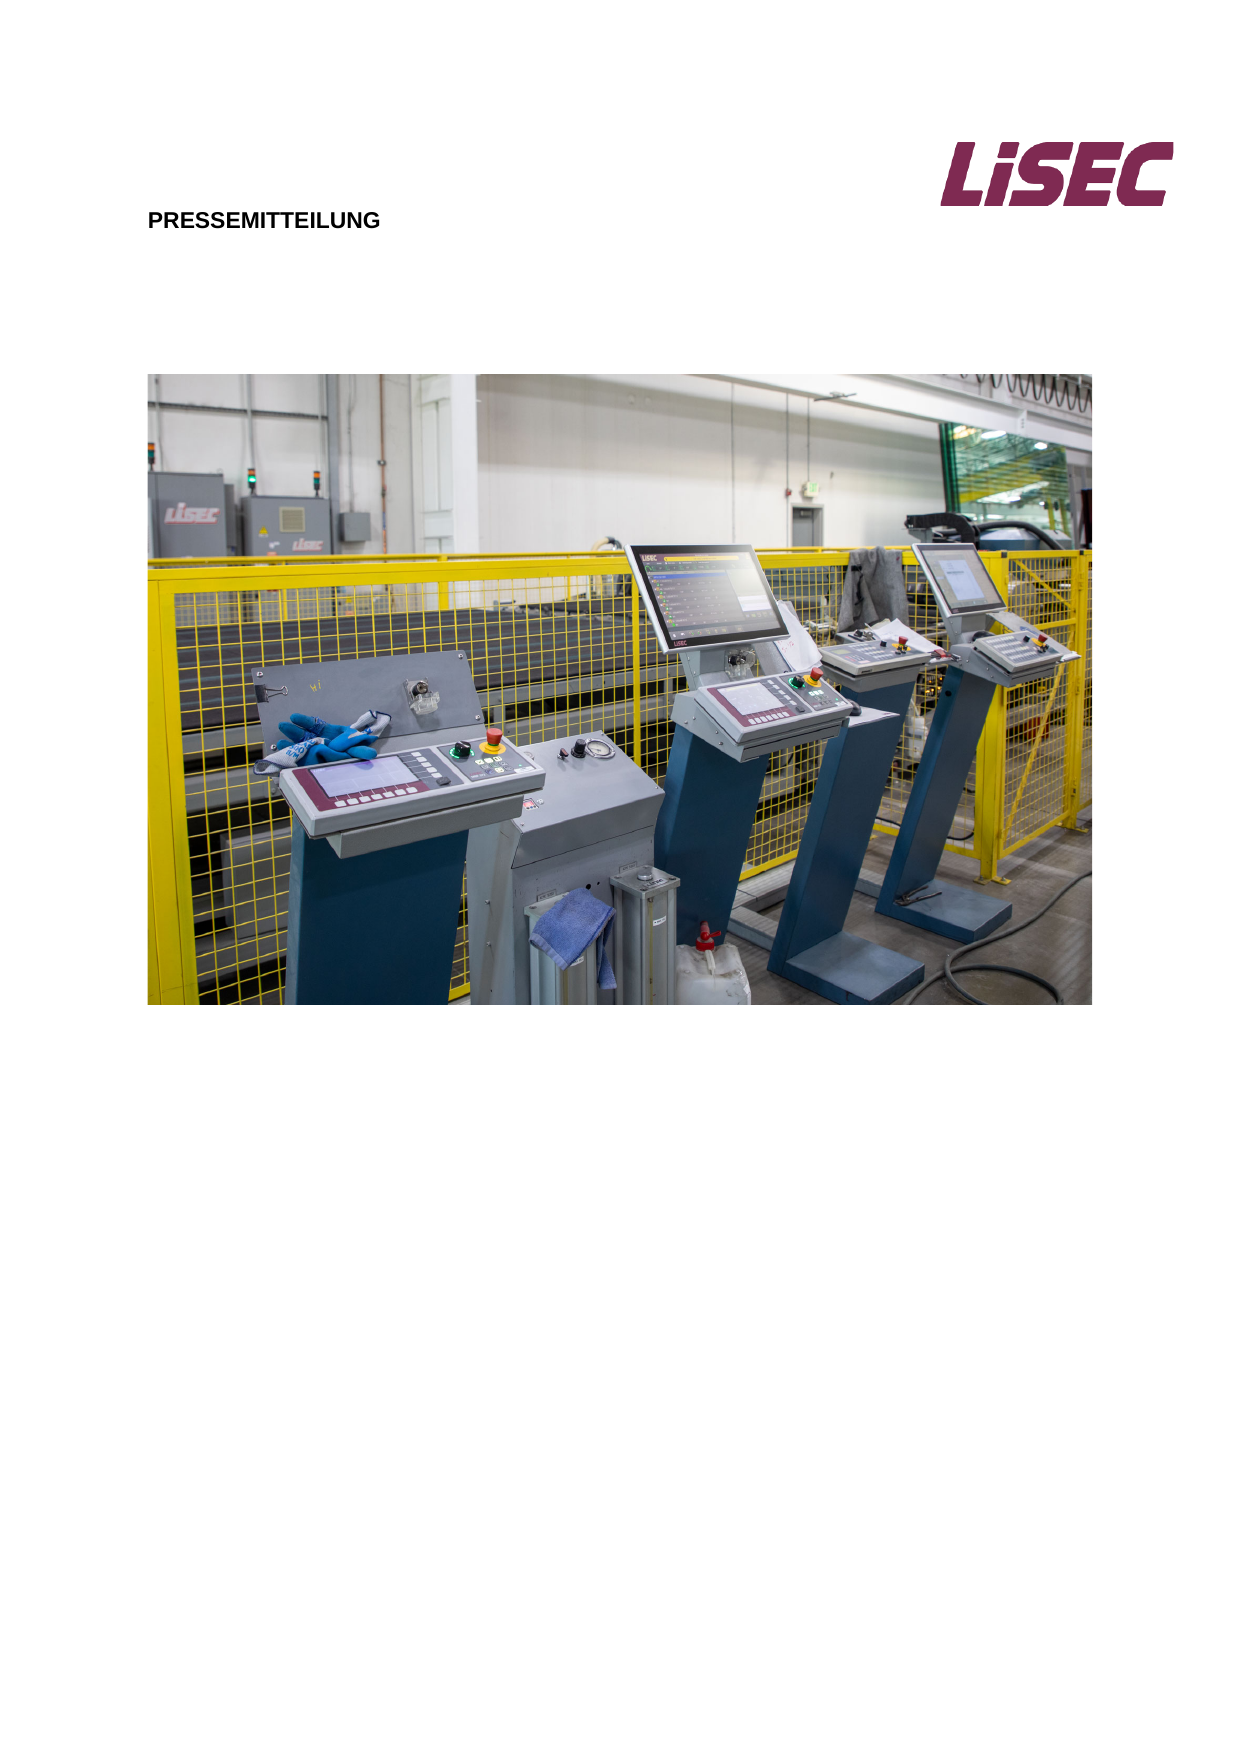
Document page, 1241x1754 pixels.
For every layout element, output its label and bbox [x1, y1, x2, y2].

picture [939, 142, 1173, 205]
picture [147, 374, 1093, 1005]
